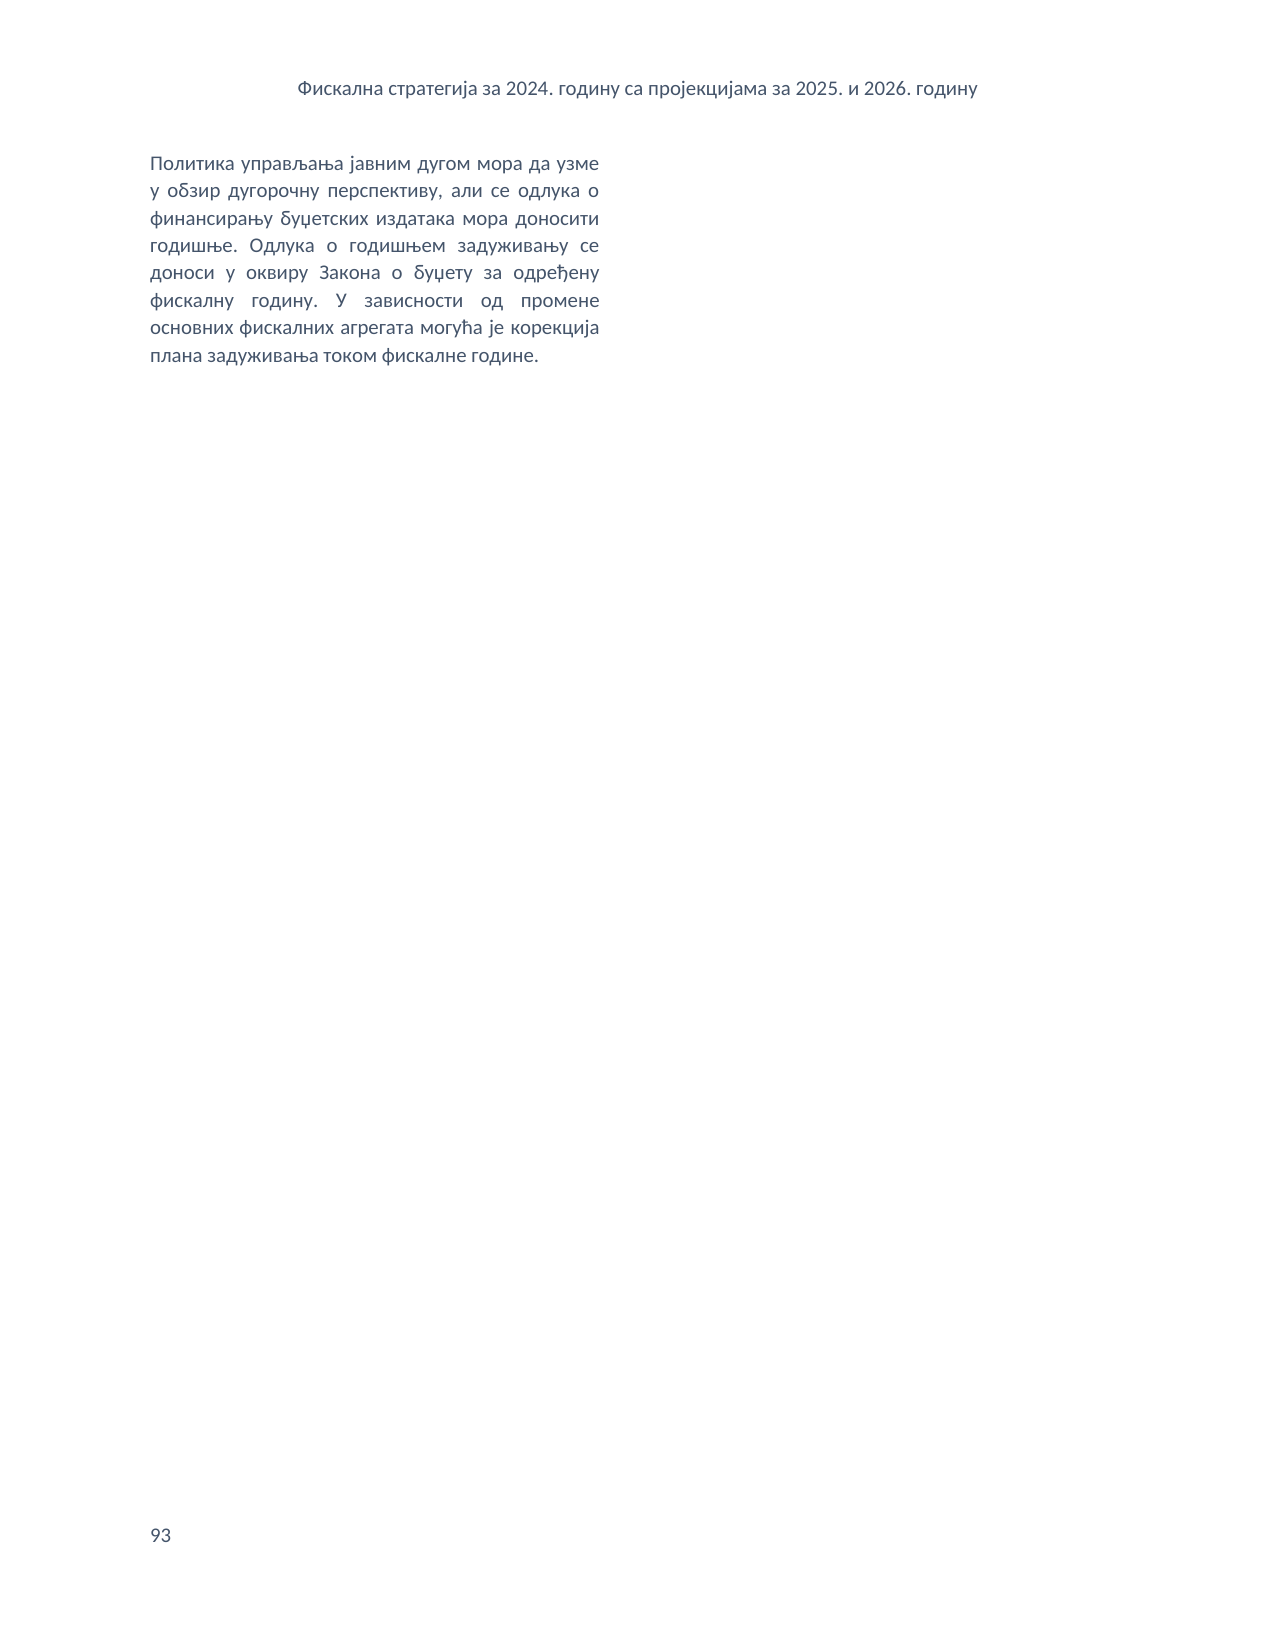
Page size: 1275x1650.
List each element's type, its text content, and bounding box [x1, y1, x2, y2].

text Политика управљања јавним дугом мора да узме у обзир дугорочну перспективу, али се одлука о финансирању буџетских издатака мора доносити годишње. Одлука о годишњем задуживању се доноси у оквиру Закона о буџету за одређену фискалну годину. У зависности од промене основних фискалних агрегата могућа је корекција плана задуживања током фискалне године. [150, 150, 600, 367]
